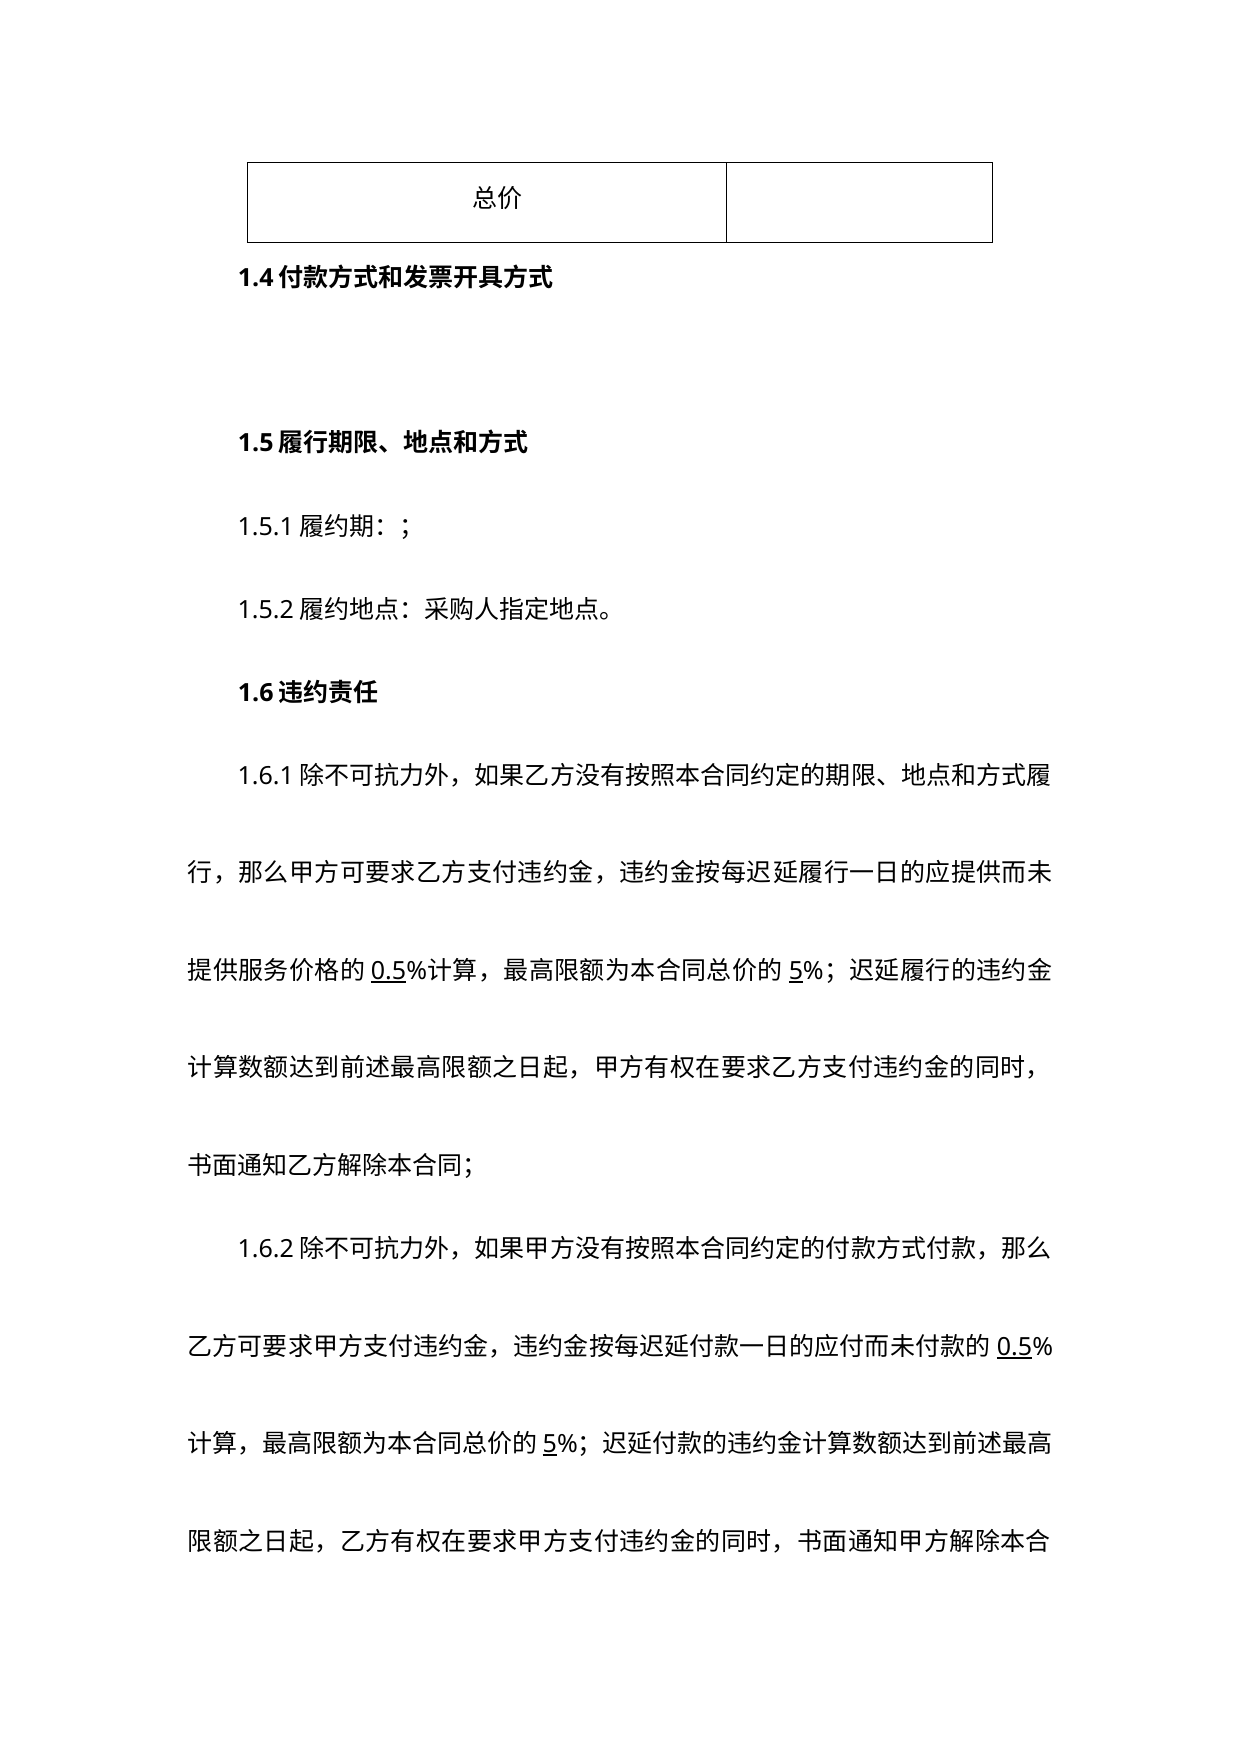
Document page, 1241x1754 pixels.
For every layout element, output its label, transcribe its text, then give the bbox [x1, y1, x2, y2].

table_cell [727, 163, 992, 242]
text 1.6.1除不可抗力外，如果乙方没有按照本合同约定的期限、地点和方式履行，那么甲方可要求乙方支付违约金，违约金按每迟延履行一日的应提供而未提供服务价格的0.5%计算，最高限额为本合同总价的5%；迟延履行的违约金计算数额达到前述最高限额之日起，甲方有权在要求乙方支付违约金的同时，书面通知乙方解除本合同； [187, 741, 1053, 1196]
text 1.5履行期限、地点和方式 [187, 408, 1053, 473]
text 1.4付款方式和发票开具方式 [187, 243, 1053, 308]
text 1.5.1履约期：； [187, 492, 1053, 557]
text 1.5.2履约地点：采购人指定地点。 [187, 575, 1053, 640]
text 1.6违约责任 [187, 658, 1053, 723]
table_cell 总价 [248, 163, 726, 242]
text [187, 1214, 1053, 1572]
